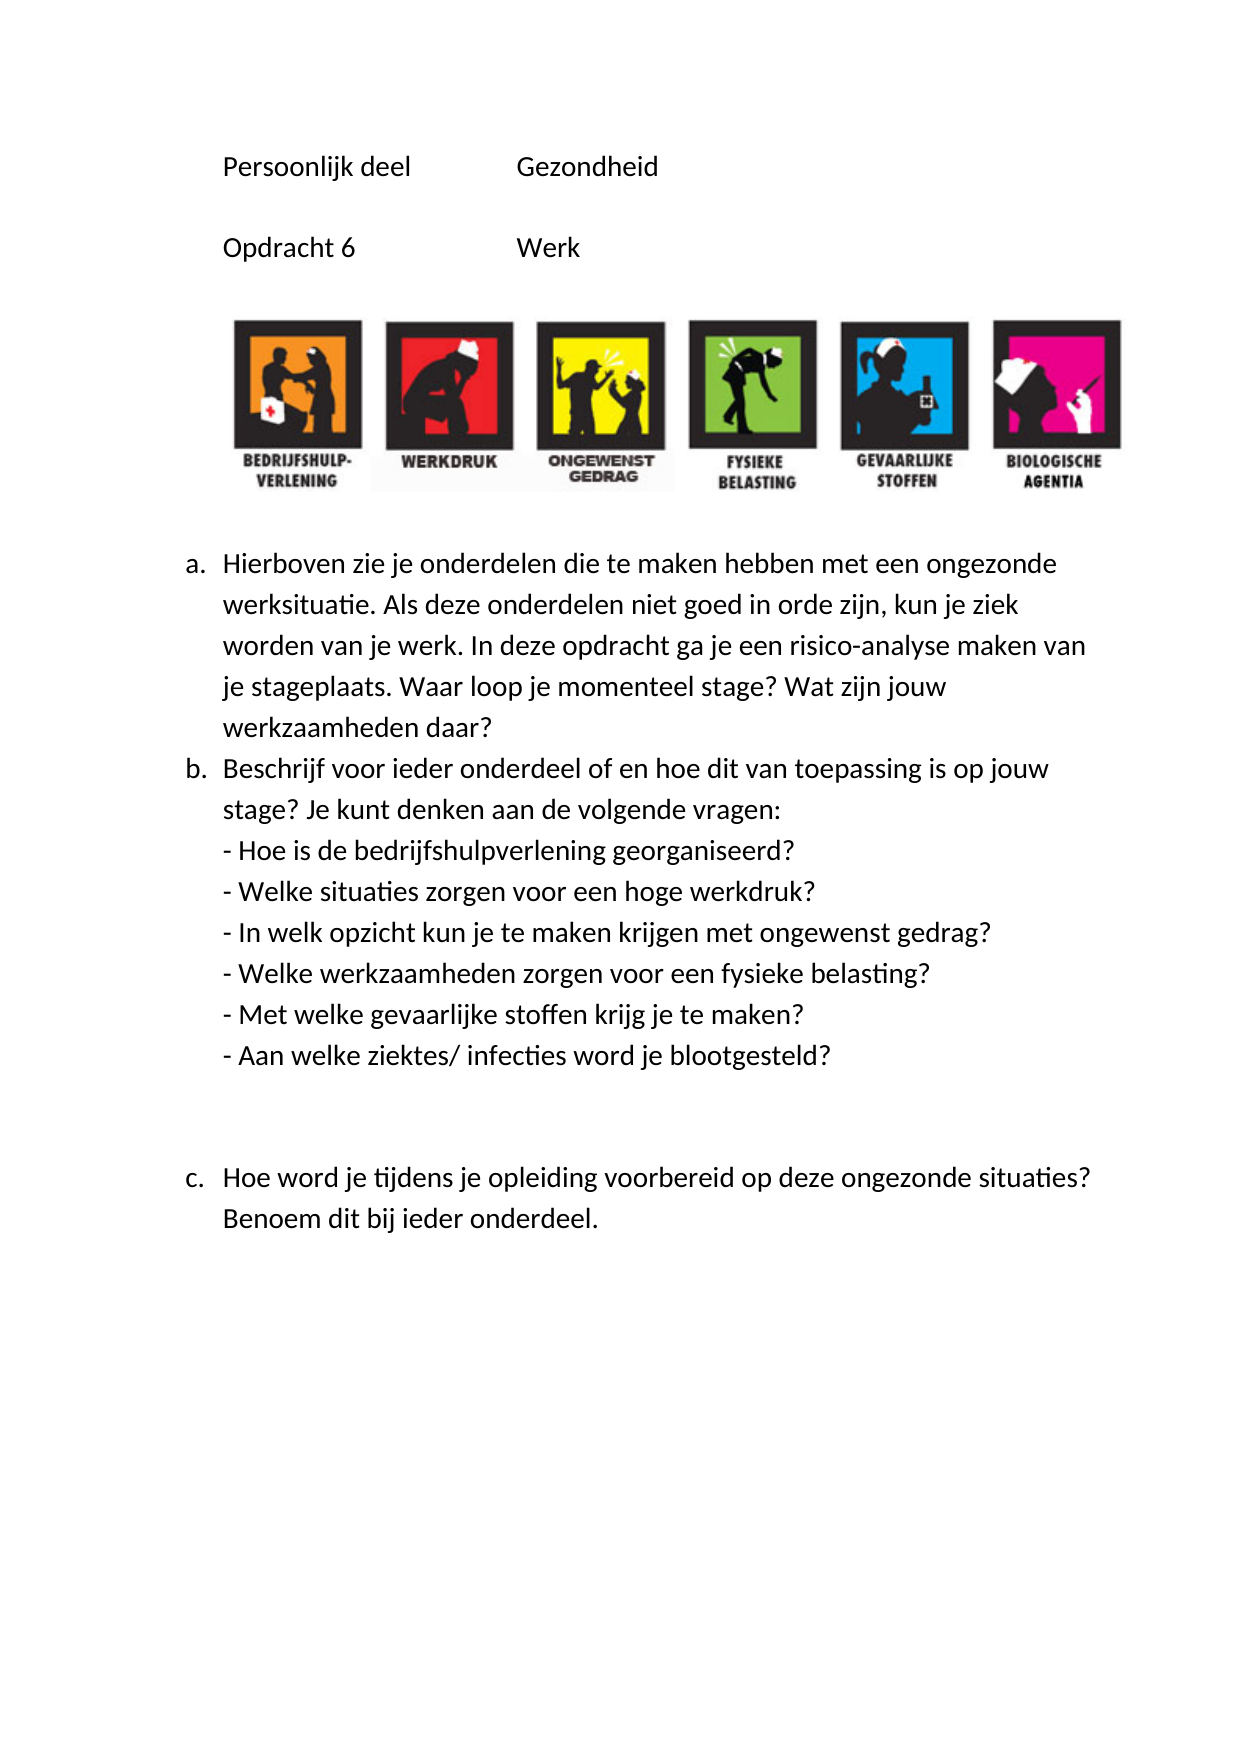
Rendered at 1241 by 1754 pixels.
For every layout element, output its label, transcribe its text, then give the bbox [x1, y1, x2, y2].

list - Hoe is de bedrijfshulpverlening georganiseerd? [223, 832, 1093, 868]
picture [222, 311, 1133, 501]
list Opdracht 6 Werk [223, 229, 1093, 265]
list Beschrijf voor ieder onderdeel of en hoe dit van toepassing is op jouw stage? Je kunt denken aan de volgende vragen: [185, 750, 1093, 827]
list - Aan welke ziektes/ infecties word je blootgesteld? [223, 1037, 1093, 1072]
list - Met welke gevaarlijke stoffen krijg je te maken? [223, 996, 1093, 1031]
list Hierboven zie je onderdelen die te maken hebben met een ongezonde werksituatie. Als deze onderdelen niet goed in orde zijn, kun je ziek worden van je werk. In deze opdracht ga je een risico-analyse maken van je stageplaats. Waar loop je momenteel stage? Wat zijn jouw werkzaamheden daar? [185, 546, 1093, 745]
list - Welke werkzaamheden zorgen voor een fysieke belasting? [223, 955, 1093, 991]
list Hoe word je tijdens je opleiding voorbereid op deze ongezonde situaties? Benoem dit bij ieder onderdeel. [185, 1159, 1093, 1236]
list - Welke situaties zorgen voor een hoge werkdruk? [223, 873, 1093, 909]
list Persoonlijk deel Gezondheid [223, 148, 1093, 183]
list - In welk opzicht kun je te maken krijgen met ongewenst gedrag? [223, 914, 1093, 949]
